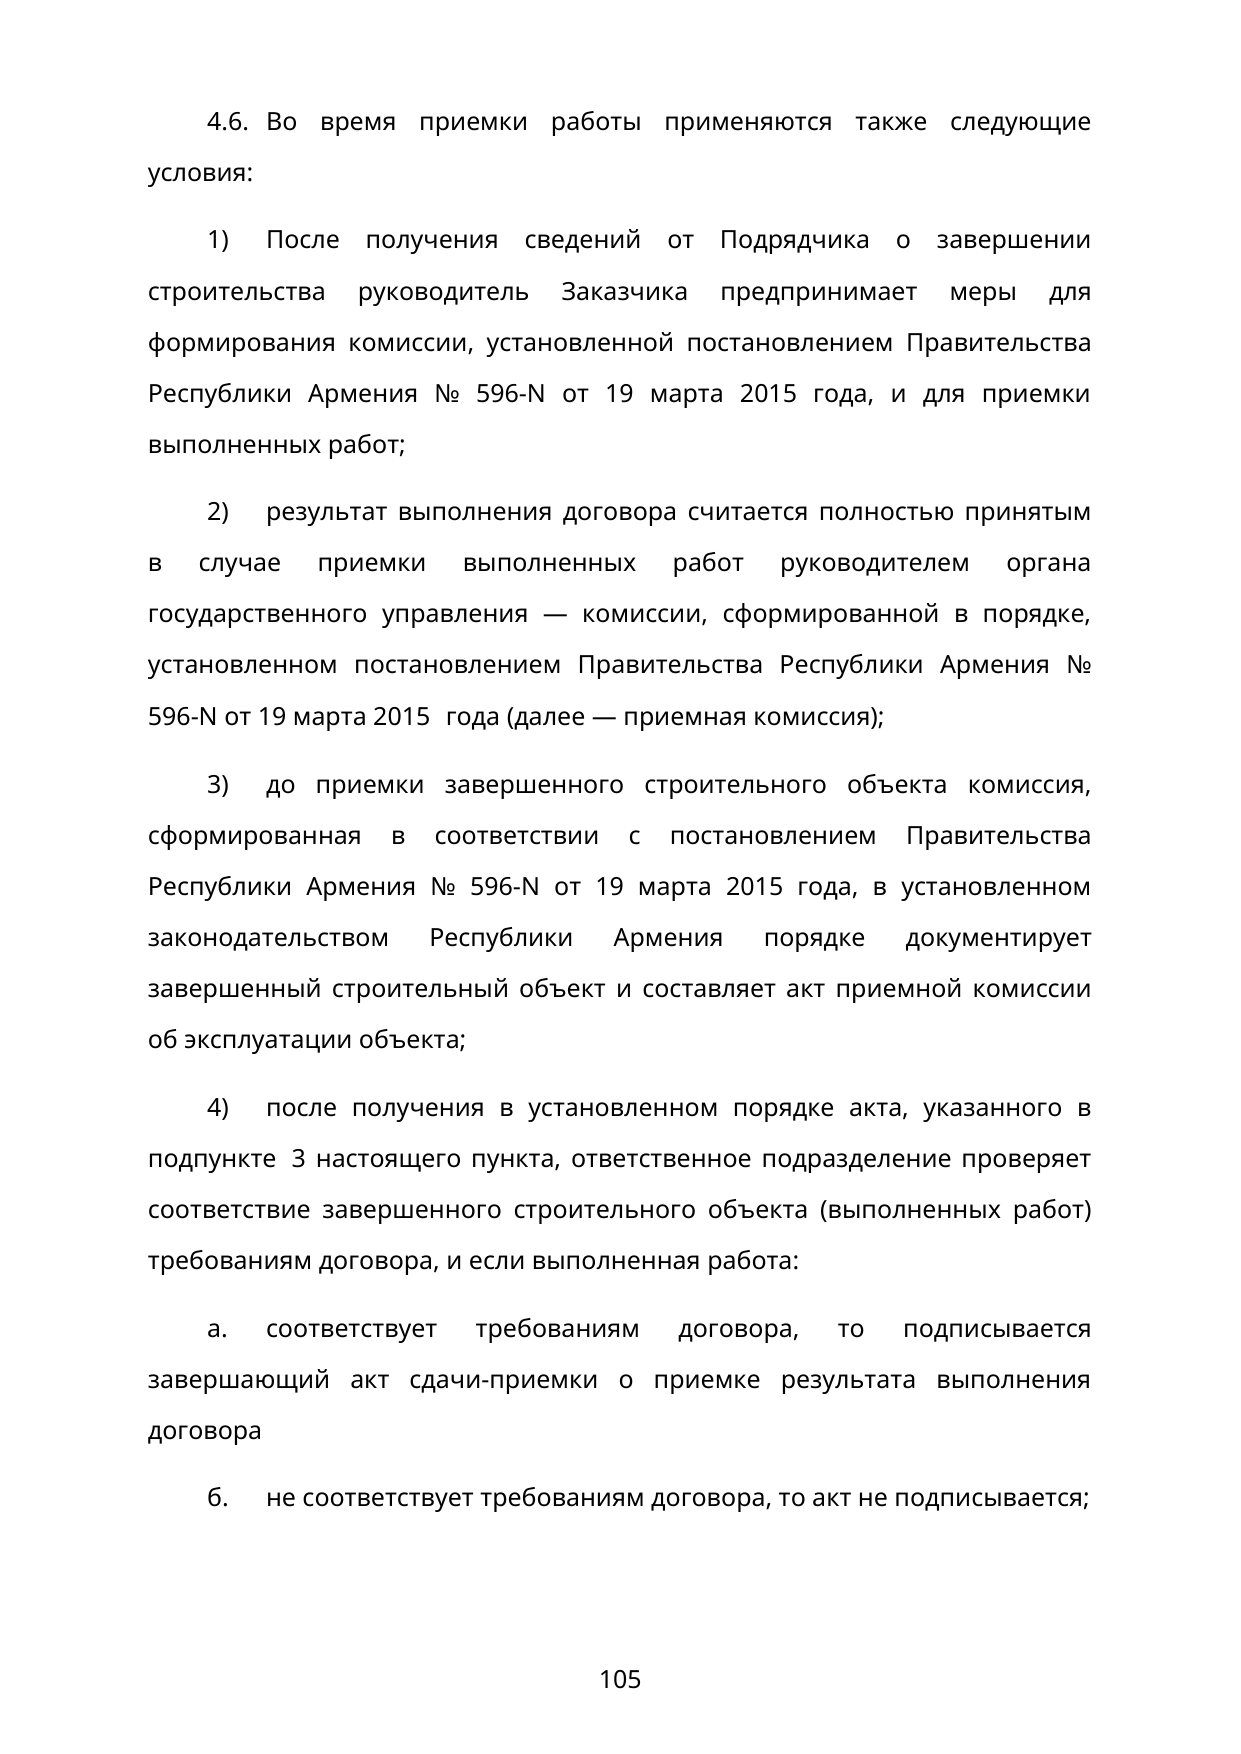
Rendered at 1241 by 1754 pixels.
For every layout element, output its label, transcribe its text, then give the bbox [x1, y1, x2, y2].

text б. не соответствует требованиям договора, то акт не подписывается; [148, 1480, 1092, 1514]
text 1) После получения сведений от Подрядчика о завершении строительства руководитель Заказчика предпринимает меры для формирования комиссии, установленной постановлением Правительства Республики Армения № 596-N от 19 марта 2015 года, и для приемки выполненных работ; [148, 222, 1092, 460]
text 2) результат выполнения договора считается полностью принятым в случае приемки выполненных работ руководителем органа государственного управления — комиссии, сформированной в порядке, установленном постановлением Правительства Республики Армения № 596-N от 19 марта 2015 года (далее — приемная комиссия); [148, 494, 1092, 732]
text 4.6. Во время приемки работы применяются также следующие условия: [148, 103, 1092, 188]
text а. соответствует требованиям договора, то подписывается завершающий акт сдачи-приемки о приемке результата выполнения договора [148, 1310, 1092, 1446]
text 4) после получения в установленном порядке акта, указанного в подпункте 3 настоящего пункта, ответственное подразделение проверяет соответствие завершенного строительного объекта (выполненных работ) требованиям договора, и если выполненная работа: [148, 1089, 1092, 1277]
text 3) до приемки завершенного строительного объекта комиссия, сформированная в соответствии с постановлением Правительства Республики Армения № 596-N от 19 марта 2015 года, в установленном законодательством Республики Армения порядке документирует завершенный строительный объект и составляет акт приемной комиссии об эксплуатации объекта; [148, 766, 1092, 1056]
